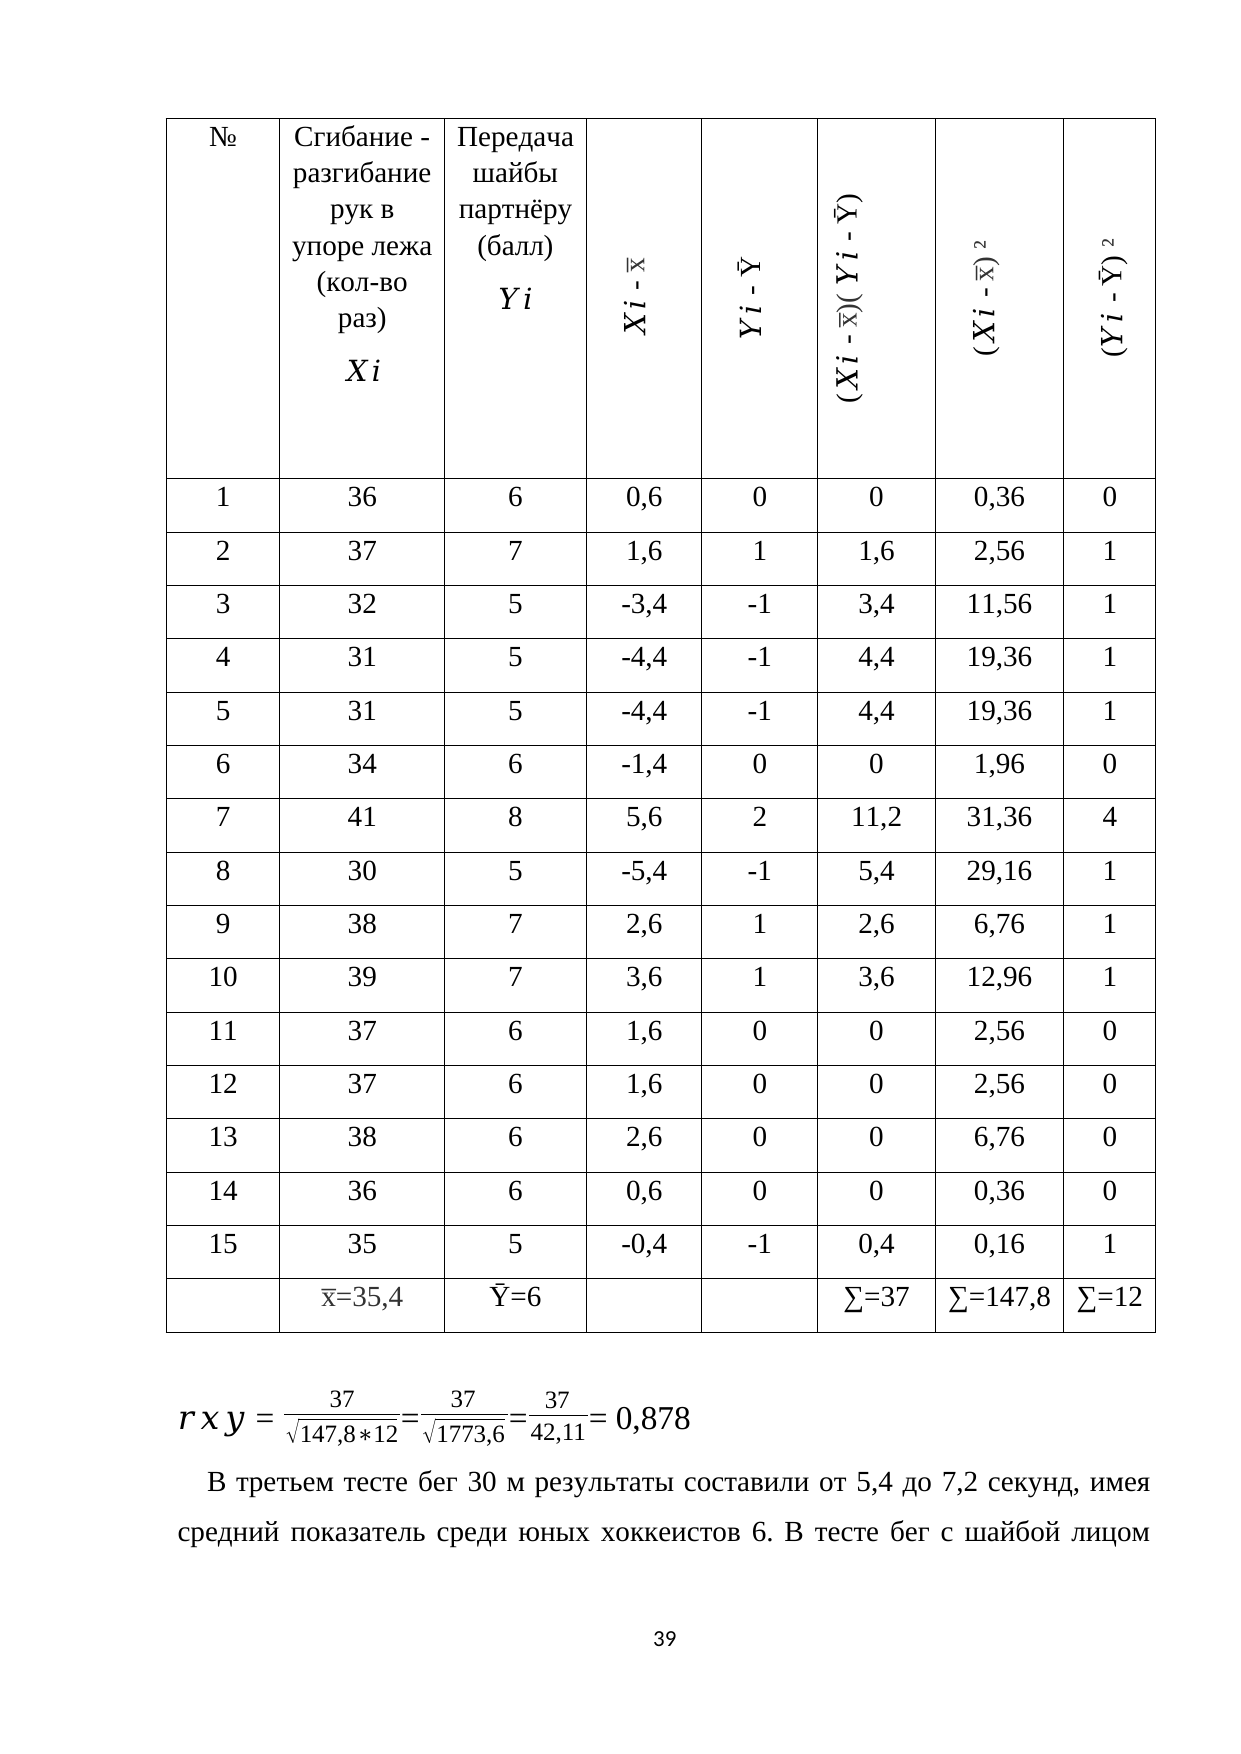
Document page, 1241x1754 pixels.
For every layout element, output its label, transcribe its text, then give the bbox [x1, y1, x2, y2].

table_cell -3,4 [587, 586, 701, 638]
table_cell 2,6 [587, 1119, 701, 1172]
table_cell 7 [445, 533, 586, 585]
table_cell 15 [167, 1226, 279, 1278]
table_cell 5,6 [587, 799, 701, 852]
table_cell -1 [702, 639, 817, 692]
table_cell 0 [818, 1013, 935, 1065]
table_cell 38 [280, 1119, 444, 1172]
table_cell 5 [445, 1226, 586, 1278]
table_cell ∑=12 [1064, 1279, 1155, 1332]
table_cell 6 [167, 746, 279, 798]
table_cell 1 [1064, 586, 1155, 638]
table_cell 2,56 [936, 1013, 1063, 1065]
table_cell 1 [1064, 1226, 1155, 1278]
table_cell 6 [445, 1119, 586, 1172]
table_cell 0,6 [587, 479, 701, 532]
table_header (𝑌𝑖 - Ȳ) ² [1064, 119, 1155, 478]
table_header Сгибание - разгибание рук в упоре лежа (кол-во раз) 𝑋𝑖 [280, 119, 444, 478]
table_cell -4,4 [587, 693, 701, 745]
table_cell -1 [702, 853, 817, 905]
table_cell 0,36 [936, 1173, 1063, 1225]
table_cell 4 [167, 639, 279, 692]
table_cell 4,4 [818, 639, 935, 692]
table_cell 0 [1064, 746, 1155, 798]
table_cell 1 [167, 479, 279, 532]
table_cell 7 [445, 906, 586, 958]
table_cell 0 [702, 479, 817, 532]
table_cell 5,4 [818, 853, 935, 905]
table_cell 0 [702, 1013, 817, 1065]
table_cell 2,6 [818, 906, 935, 958]
table_cell 11 [167, 1013, 279, 1065]
table_cell 31 [280, 693, 444, 745]
table_cell 37 [280, 1013, 444, 1065]
table_cell 1 [702, 959, 817, 1012]
table_cell 9 [167, 906, 279, 958]
table_cell 8 [167, 853, 279, 905]
table_cell 6 [445, 746, 586, 798]
table_cell [587, 1279, 701, 1332]
table_cell 1,96 [936, 746, 1063, 798]
table_cell 0 [1064, 479, 1155, 532]
table_cell 34 [280, 746, 444, 798]
table_cell 1 [702, 533, 817, 585]
table_header (𝑋𝑖 - x̅) ² [936, 119, 1063, 478]
table_cell 7 [445, 959, 586, 1012]
table_cell 3 [167, 586, 279, 638]
table_cell -1,4 [587, 746, 701, 798]
table_cell 11,2 [818, 799, 935, 852]
table_cell 2 [167, 533, 279, 585]
table_cell 1,6 [587, 1066, 701, 1118]
table_cell 0 [702, 1119, 817, 1172]
table_cell 6 [445, 479, 586, 532]
table_cell 41 [280, 799, 444, 852]
table_cell 6,76 [936, 1119, 1063, 1172]
table_cell 11,56 [936, 586, 1063, 638]
table_cell 36 [280, 1173, 444, 1225]
table_cell 1,6 [818, 533, 935, 585]
table_cell 14 [167, 1173, 279, 1225]
table_cell -4,4 [587, 639, 701, 692]
table_cell 0 [1064, 1119, 1155, 1172]
table_cell 3,4 [818, 586, 935, 638]
table_cell 31,36 [936, 799, 1063, 852]
table_cell 4,4 [818, 693, 935, 745]
table_cell 12 [167, 1066, 279, 1118]
table_cell 30 [280, 853, 444, 905]
table_cell -1 [702, 693, 817, 745]
table_cell -5,4 [587, 853, 701, 905]
table_cell 3,6 [818, 959, 935, 1012]
table_cell 5 [445, 693, 586, 745]
table_cell 1 [1064, 853, 1155, 905]
table_cell ∑=147,8 [936, 1279, 1063, 1332]
table_cell 36 [280, 479, 444, 532]
table_cell 37 [280, 1066, 444, 1118]
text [177, 1464, 1152, 1547]
text 𝑟𝑥𝑦 = === 0,878 [177, 1386, 1152, 1447]
table_cell 4 [1064, 799, 1155, 852]
table_cell 2,56 [936, 1066, 1063, 1118]
table_cell 6 [445, 1013, 586, 1065]
table_cell 6 [445, 1173, 586, 1225]
table_cell -1 [702, 1226, 817, 1278]
table_cell 0 [1064, 1066, 1155, 1118]
table_cell 6 [445, 1066, 586, 1118]
table_cell 12,96 [936, 959, 1063, 1012]
table_cell -0,4 [587, 1226, 701, 1278]
table_cell 0,4 [818, 1226, 935, 1278]
table_cell 1 [1064, 959, 1155, 1012]
table_cell 0,16 [936, 1226, 1063, 1278]
table_cell 31 [280, 639, 444, 692]
table_cell 2,56 [936, 533, 1063, 585]
table_cell 2,6 [587, 906, 701, 958]
table_cell [702, 1279, 817, 1332]
table_cell 19,36 [936, 639, 1063, 692]
table_cell 2 [702, 799, 817, 852]
table_cell 37 [280, 533, 444, 585]
table_cell Ȳ=6 [445, 1279, 586, 1332]
table_cell 32 [280, 586, 444, 638]
table_cell 35 [280, 1226, 444, 1278]
table_cell 38 [280, 906, 444, 958]
table_cell 6,76 [936, 906, 1063, 958]
table_cell ∑=37 [818, 1279, 935, 1332]
table_cell 5 [445, 639, 586, 692]
table_cell 1 [1064, 533, 1155, 585]
table_cell 0 [702, 746, 817, 798]
table_header 𝑌𝑖 - Ȳ [702, 119, 817, 478]
table_header Передача шайбы партнёру (балл) 𝑌𝑖 [445, 119, 586, 478]
table_cell 1,6 [587, 533, 701, 585]
table_cell 0 [818, 479, 935, 532]
table_cell -1 [702, 586, 817, 638]
table_cell 13 [167, 1119, 279, 1172]
table_cell 1 [1064, 693, 1155, 745]
table_cell 0 [1064, 1173, 1155, 1225]
table_cell 39 [280, 959, 444, 1012]
table_cell 5 [445, 853, 586, 905]
table_cell 5 [167, 693, 279, 745]
table_cell 1 [1064, 906, 1155, 958]
table_cell 5 [445, 586, 586, 638]
table_cell 0 [818, 1173, 935, 1225]
table_cell 0 [702, 1173, 817, 1225]
table_cell 0 [702, 1066, 817, 1118]
table_cell 0 [818, 746, 935, 798]
table_header (𝑋𝑖 - x̅)( 𝑌𝑖 - Ȳ) [818, 119, 935, 478]
table_cell 10 [167, 959, 279, 1012]
table_cell 1 [702, 906, 817, 958]
table_cell 0 [818, 1066, 935, 1118]
table_cell 19,36 [936, 693, 1063, 745]
table_cell 0 [1064, 1013, 1155, 1065]
table_cell [167, 1279, 279, 1332]
table_cell x̅=35,4 [280, 1279, 444, 1332]
table_cell 29,16 [936, 853, 1063, 905]
table_header 𝑋𝑖 - x̅ [587, 119, 701, 478]
table_cell 1,6 [587, 1013, 701, 1065]
table_cell 0 [818, 1119, 935, 1172]
table_cell 3,6 [587, 959, 701, 1012]
table_cell 8 [445, 799, 586, 852]
table_cell 0,36 [936, 479, 1063, 532]
table_header № [167, 119, 279, 478]
table_cell 1 [1064, 639, 1155, 692]
table_cell 0,6 [587, 1173, 701, 1225]
table_cell 7 [167, 799, 279, 852]
